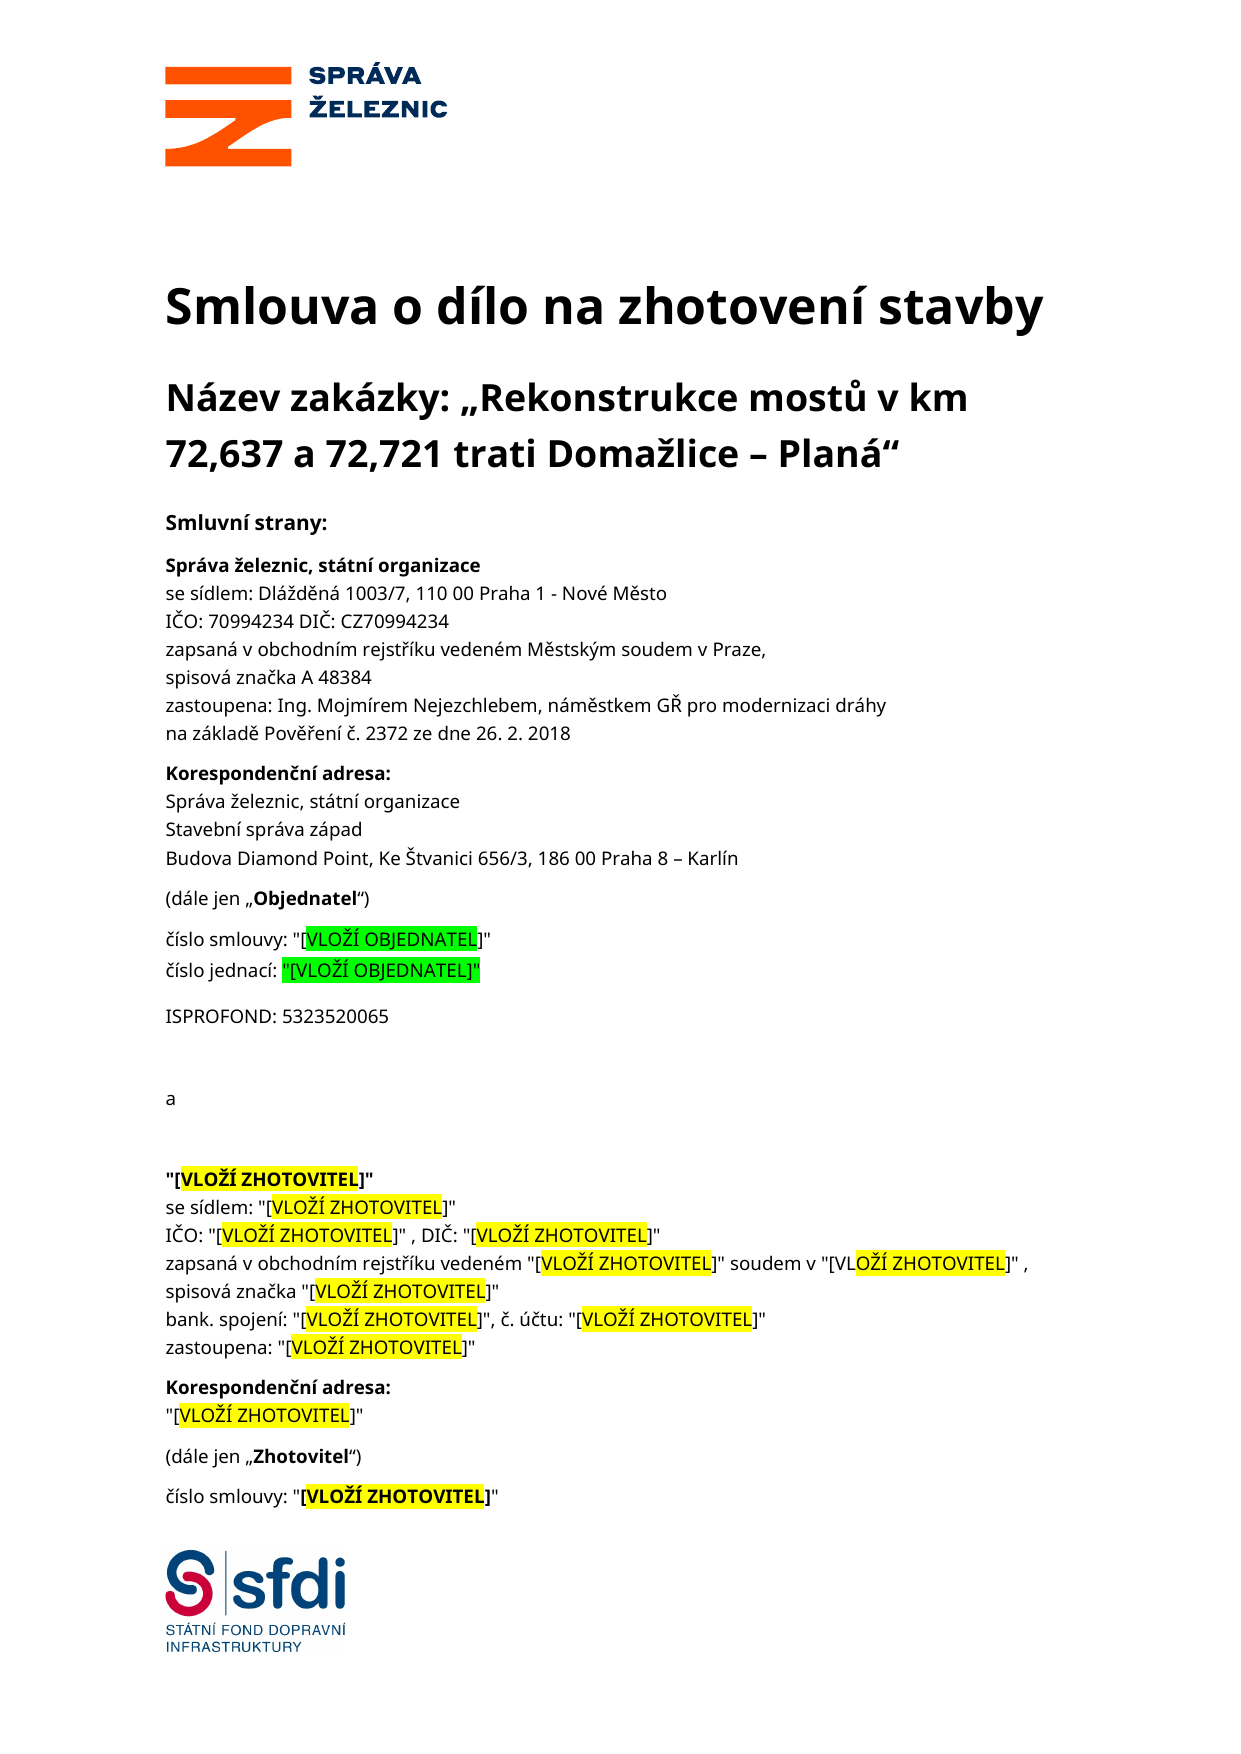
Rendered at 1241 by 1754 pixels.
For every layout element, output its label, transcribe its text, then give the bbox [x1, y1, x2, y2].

text Správa železnic, státní organizace [165, 789, 1075, 814]
text ISPROFOND: 5323520065 [165, 1004, 1075, 1029]
text zapsaná v obchodním rejstříku vedeném Městským soudem v Praze, [165, 636, 1075, 662]
text zapsaná v obchodním rejstříku vedeném "[VLOŽÍ ZHOTOVITEL]" soudem v "[VLOŽÍ ZHOTOVITEL]" , [165, 1250, 541, 1276]
text se sídlem: "[VLOŽÍ ZHOTOVITEL]" [442, 1194, 1075, 1219]
text Stavební správa západ Budova Diamond Point, Ke Štvanici 656/3, 186 00 Praha 8 – Karlín [165, 817, 1075, 870]
picture [165, 1548, 346, 1652]
text "[VLOŽÍ ZHOTOVITEL]" [349, 1403, 1075, 1428]
text se sídlem: "[VLOŽÍ ZHOTOVITEL]" [165, 1194, 272, 1219]
text Korespondenční adresa: [165, 1374, 1075, 1400]
text Správa železnic, státní organizace [165, 552, 1075, 578]
text bank. spojení: "[VLOŽÍ ZHOTOVITEL]", č. účtu: "[VLOŽÍ ZHOTOVITEL]" [752, 1306, 1075, 1332]
text se sídlem: Dlážděná 1003/7, 110 00 Praha 1 - Nové Město [165, 580, 1075, 606]
text Název zakázky: „Rekonstrukce mostů v km 72,637 a 72,721 trati Domažlice – Planá“ [165, 371, 1075, 478]
text zastoupena: Ing. Mojmírem Nejezchlebem, náměstkem GŘ pro modernizaci dráhy [165, 692, 1075, 718]
text IČO: 70994234 DIČ: CZ70994234 [165, 608, 1075, 634]
text číslo smlouvy: "[VLOŽÍ ZHOTOVITEL]" [165, 1484, 306, 1509]
text (dále jen „Objednatel“) [165, 885, 1075, 911]
text spisová značka "[VLOŽÍ ZHOTOVITEL]" [485, 1278, 1075, 1303]
text Korespondenční adresa: [165, 761, 1075, 786]
text zastoupena: "[VLOŽÍ ZHOTOVITEL]" [462, 1334, 1075, 1359]
text číslo jednací: "[VLOŽÍ OBJEDNATEL]" [165, 954, 1075, 983]
text Smlouva o dílo na zhotovení stavby [165, 271, 1075, 339]
text IČO: "[VLOŽÍ ZHOTOVITEL]" , DIČ: "[VLOŽÍ ZHOTOVITEL]" [647, 1222, 1075, 1247]
text číslo smlouvy: "[VLOŽÍ OBJEDNATEL]" [165, 926, 306, 951]
text zastoupena: "[VLOŽÍ ZHOTOVITEL]" [165, 1334, 291, 1359]
text číslo smlouvy: "[VLOŽÍ OBJEDNATEL]" [477, 926, 1075, 951]
text spisová značka "[VLOŽÍ ZHOTOVITEL]" [165, 1278, 315, 1303]
text na základě Pověření č. 2372 ze dne 26. 2. 2018 [165, 720, 1075, 746]
text číslo smlouvy: "[VLOŽÍ ZHOTOVITEL]" [484, 1484, 1075, 1509]
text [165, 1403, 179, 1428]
text Smluvní strany: [165, 508, 1075, 537]
text (dále jen „Zhotovitel“) [165, 1443, 1075, 1469]
text a [165, 1085, 1075, 1110]
text "[VLOŽÍ ZHOTOVITEL]" [358, 1166, 1075, 1191]
text spisová značka A 48384 [165, 664, 1075, 690]
